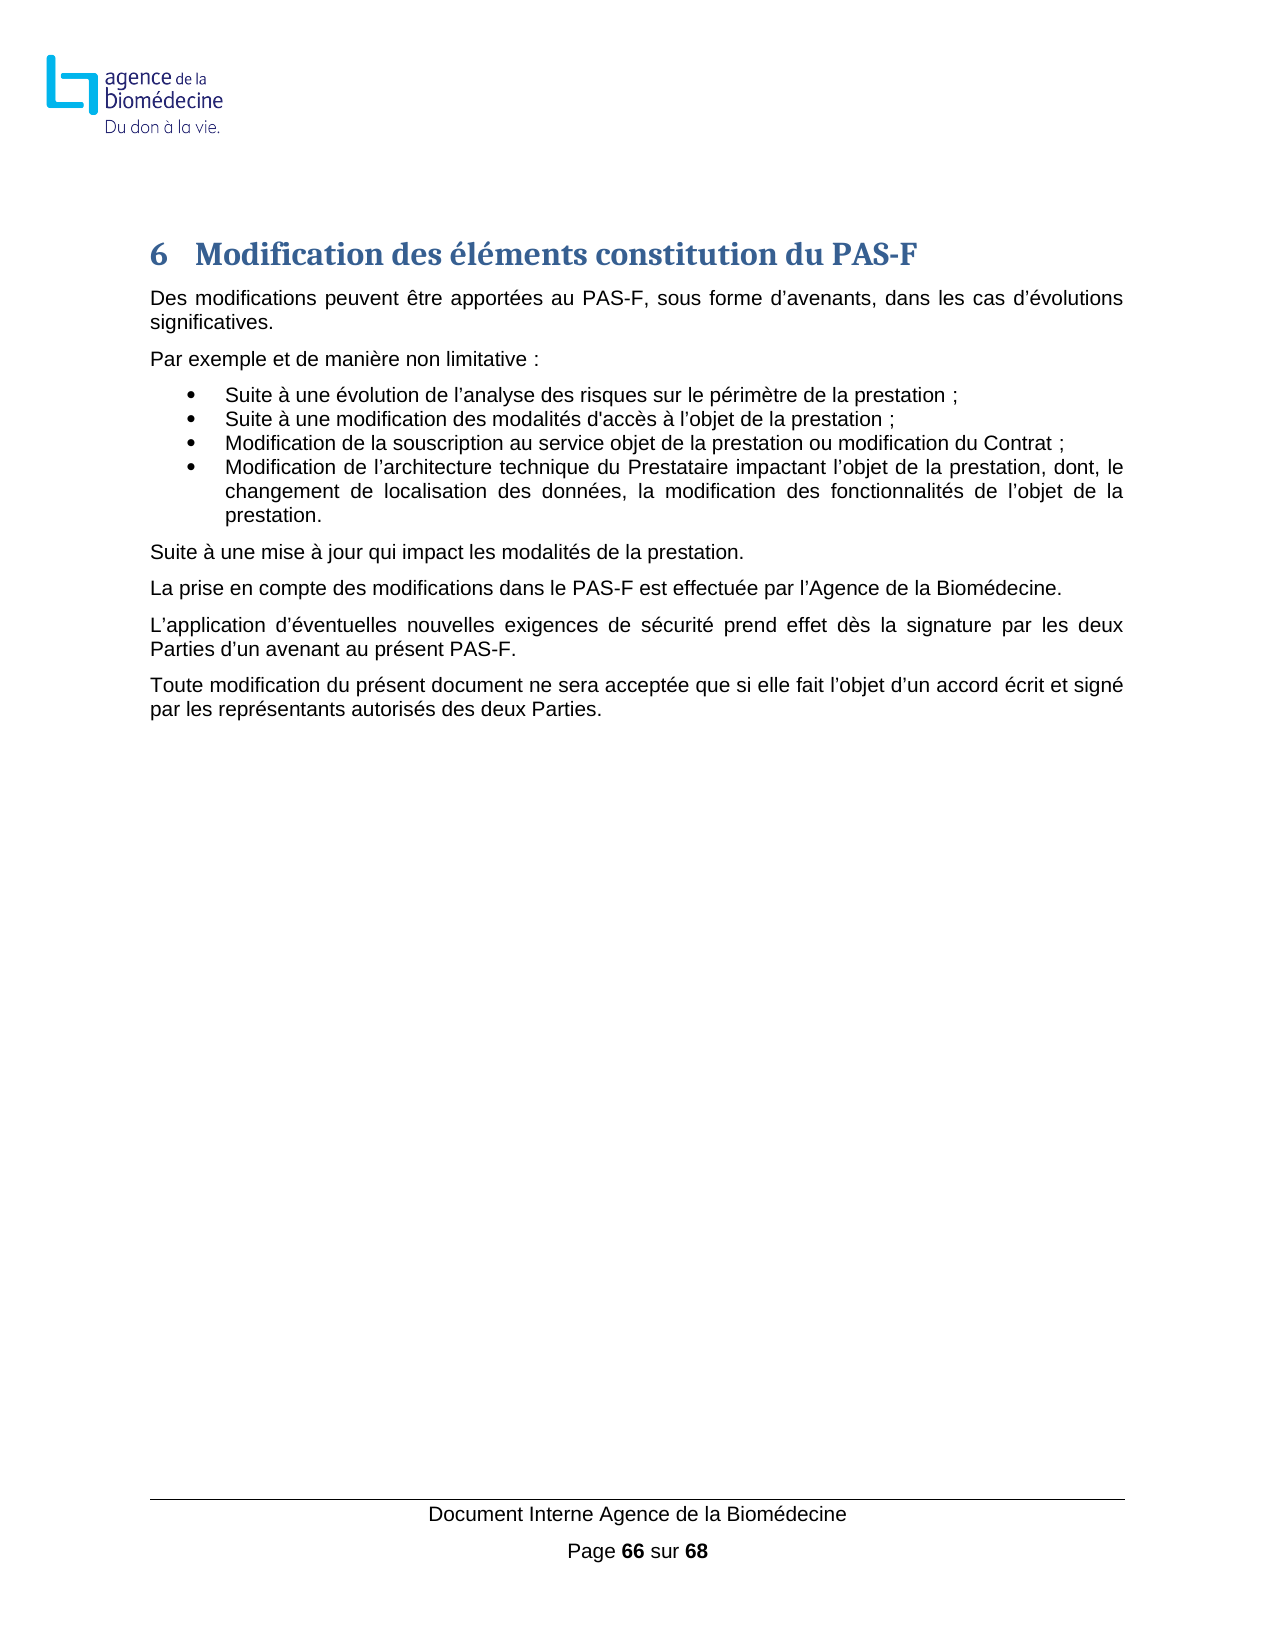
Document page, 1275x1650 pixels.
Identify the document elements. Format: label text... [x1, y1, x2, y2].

text La prise en compte des modifications dans le PAS-F est effectuée par l’Agence de la Biomédecine. [150, 576, 1125, 600]
text L’application d’éventuelles nouvelles exigences de sécurité prend effet dès la signature par les deux Parties d’un avenant au présent PAS-F. [150, 612, 1125, 660]
subtitle Modification des éléments constitution du PAS-F [150, 235, 1125, 273]
text Des modifications peuvent être apportées au PAS-F, sous forme d’avenants, dans les cas d’évolutions significatives. [150, 286, 1125, 334]
text Par exemple et de manière non limitative : [150, 346, 1125, 370]
list Modification de l’architecture technique du Prestataire impactant l’objet de la prestation, dont, le changement de localisation des données, la modification des fonctionnalités de l’objet de la prestation. [187, 455, 1125, 527]
picture [17, 27, 253, 173]
text Suite à une mise à jour qui impact les modalités de la prestation. [150, 539, 1125, 563]
text Toute modification du présent document ne sera acceptée que si elle fait l’objet d’un accord écrit et signé par les représentants autorisés des deux Parties. [150, 673, 1125, 721]
list Suite à une modification des modalités d'accès à l’objet de la prestation ; [187, 407, 1125, 431]
list Modification de la souscription au service objet de la prestation ou modification du Contrat ; [187, 431, 1125, 455]
list Suite à une évolution de l’analyse des risques sur le périmètre de la prestation ; [187, 383, 1125, 407]
